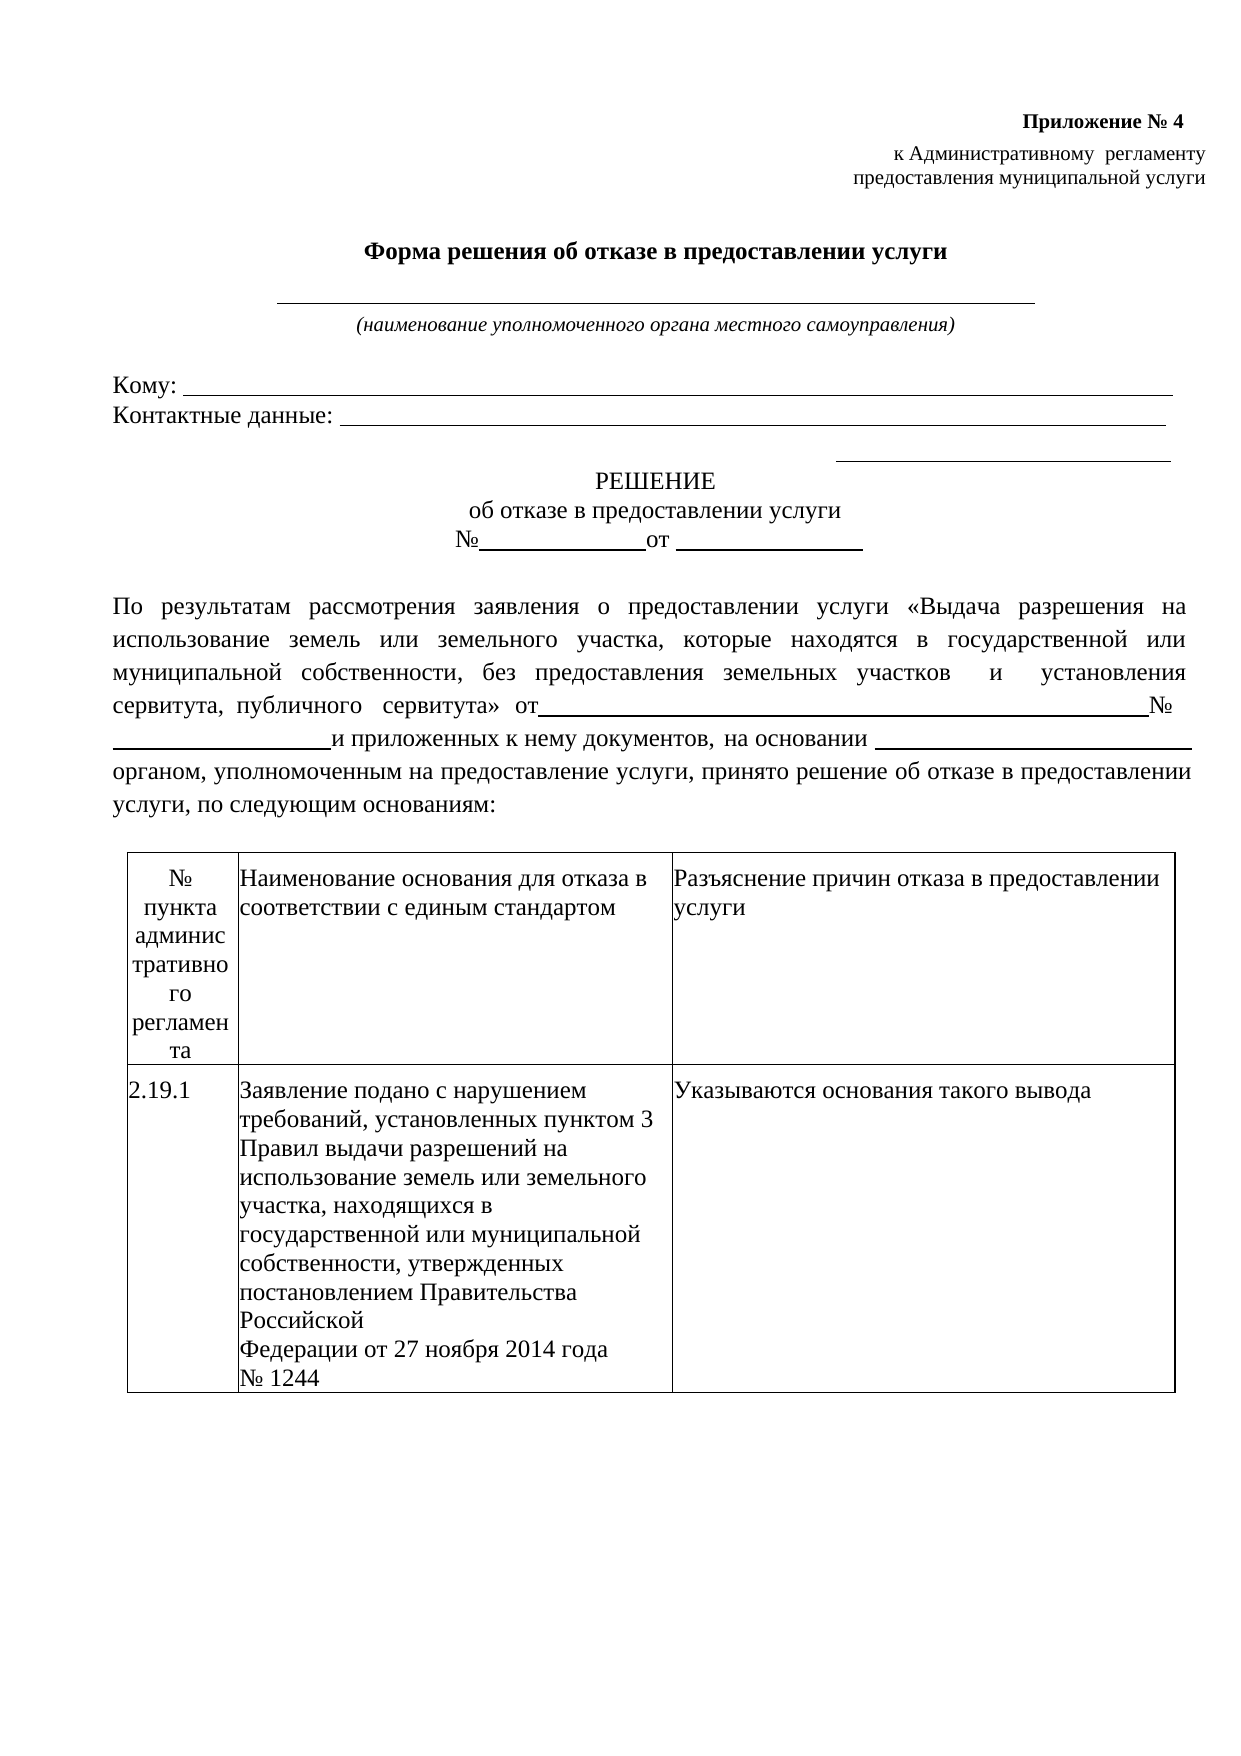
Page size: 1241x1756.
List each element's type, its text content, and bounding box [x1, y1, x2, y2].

table_cell Указываются основания такого вывода [673, 1065, 1174, 1392]
text предоставления муниципальной услуги [703, 165, 1206, 189]
text Форма решения об отказе в предоставлении услуги [112, 236, 1199, 265]
table_header Наименование основания для отказа в соответствии с единым стандартом [239, 853, 672, 1064]
text № от [112, 524, 1205, 553]
table_header № пункта админис тративно го регламен та [128, 853, 238, 1064]
text РЕШЕНИЕ [112, 458, 1198, 495]
text Приложение № 4 [756, 110, 1183, 133]
table_cell 2.19.1 [128, 1065, 238, 1392]
text и приложенных к нему документов, на основании органом, уполномоченным на предоставление услуги, принято решение об отказе в предоставлении услуги, по следующим основаниям: [112, 723, 1193, 818]
text (наименование уполномоченного органа местного самоуправления) [112, 294, 1199, 337]
text Контактные данные: [112, 400, 1205, 428]
text к Административному регламенту [703, 141, 1206, 165]
text По результатам рассмотрения заявления о предоставлении услуги «Выдача разрешения на использование земель или земельного участка, которые находятся в государственной или муниципальной собственности, без предоставления земельных участков и установления сервитута, публичного сервитута» от № [112, 591, 1187, 719]
text Кому: [112, 366, 1205, 400]
table_header Разъяснение причин отказа в предоставлении услуги [673, 853, 1174, 1064]
text об отказе в предоставлении услуги [112, 495, 1197, 524]
table_cell Заявление подано с нарушением требований, установленных пунктом 3 Правил выдачи разрешений на использование земель или земельного участка, находящихся в государственной или муниципальной собственности, утвержденных постановлением Правительства Российской Федерации от 27 ноября 2014 года № 1244 [239, 1065, 672, 1392]
